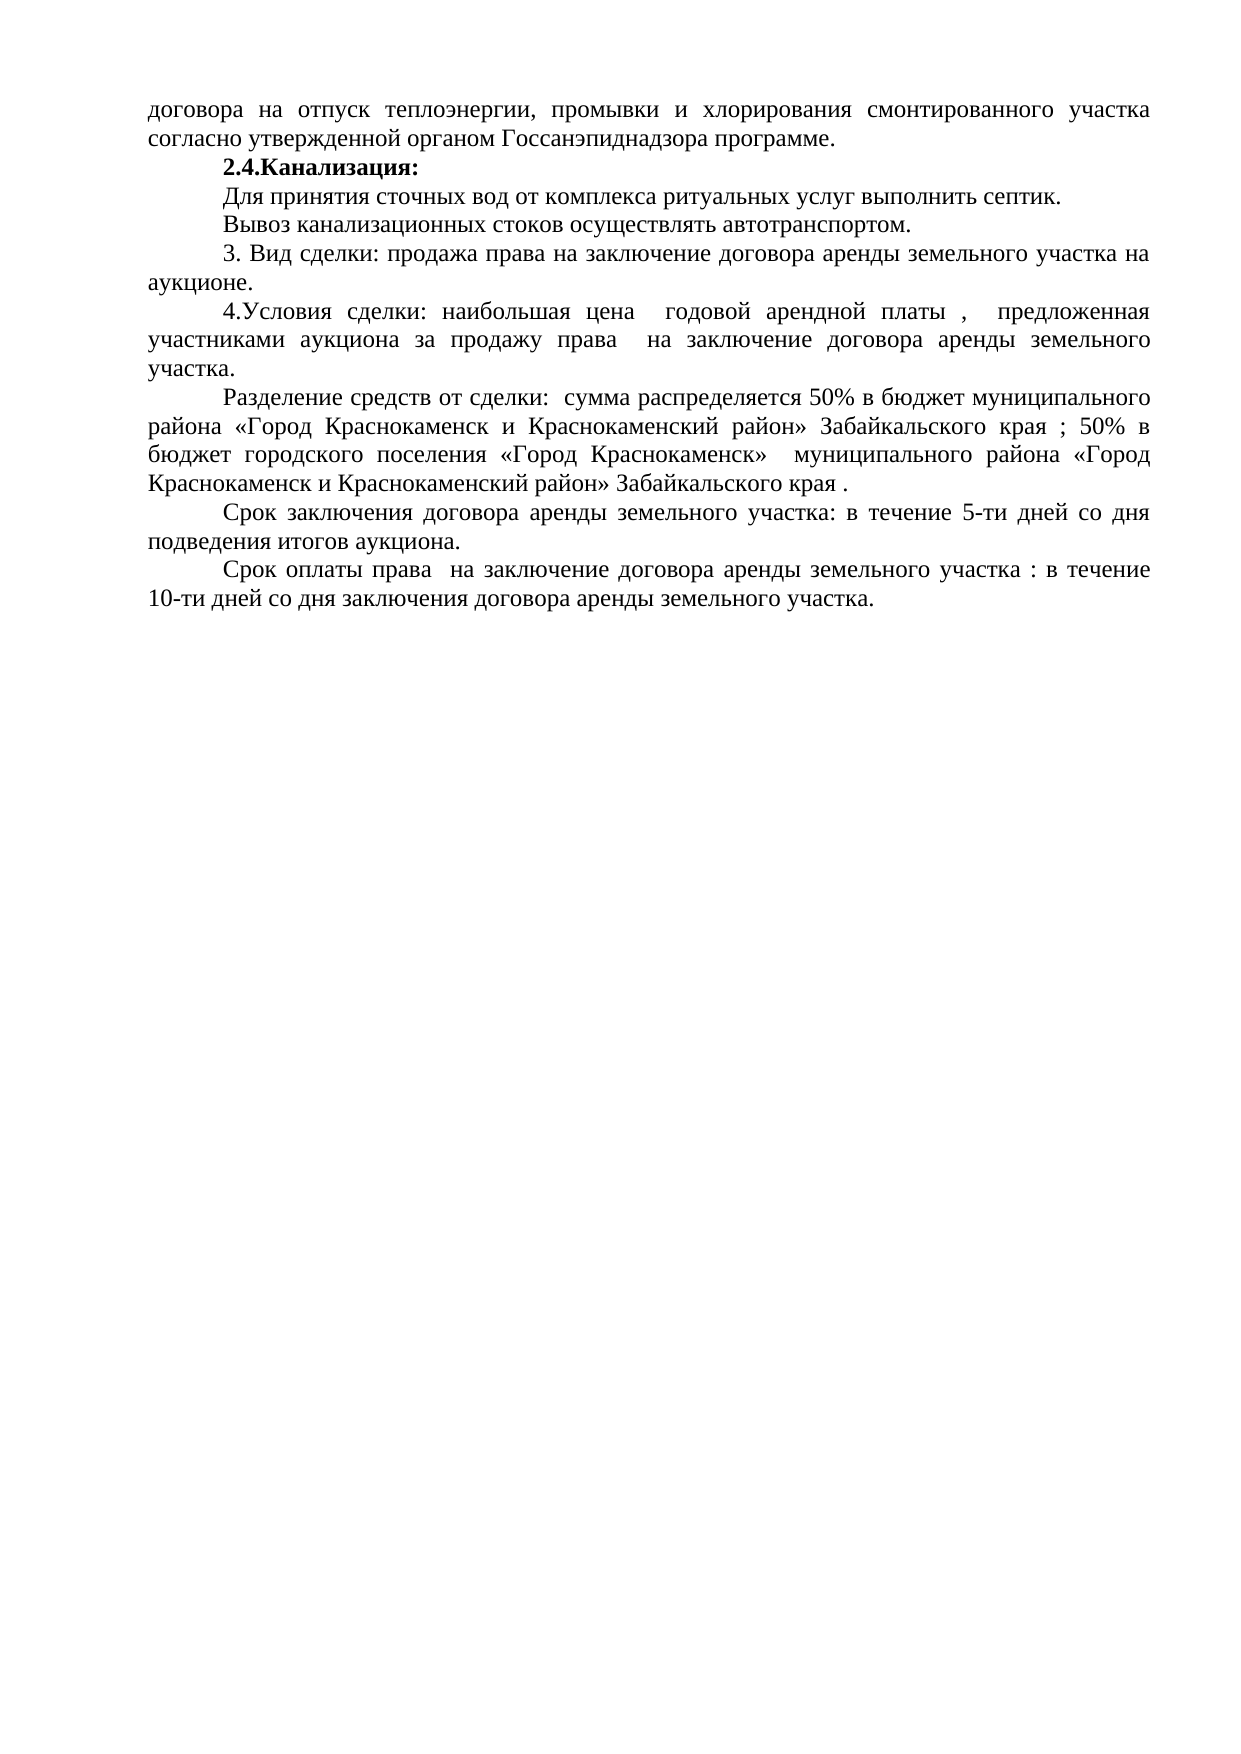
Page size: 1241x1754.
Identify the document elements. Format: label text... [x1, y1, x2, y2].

text 3. Вид сделки: продажа права на заключение договора аренды земельного участка на аукционе. [148, 238, 1152, 296]
text Срок заключения договора аренды земельного участка: в течение 5-ти дней со дня подведения итогов аукциона. [148, 497, 1152, 554]
text Для принятия сточных вод от комплекса ритуальных услуг выполнить септик. [148, 181, 1152, 209]
text Вывоз канализационных стоков осуществлять автотранспортом. [148, 209, 1152, 238]
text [148, 94, 1152, 152]
text 2.4.Канализация: [148, 152, 1152, 181]
text Срок оплаты права на заключение договора аренды земельного участка : в течение 10-ти дней со дня заключения договора аренды земельного участка. [148, 554, 1152, 612]
text 4.Условия сделки: наибольшая цена годовой арендной платы , предложенная участниками аукциона за продажу права на заключение договора аренды земельного участка. [148, 296, 1152, 382]
text Разделение средств от сделки: сумма распределяется 50% в бюджет муниципального района «Город Краснокаменск и Краснокаменский район» Забайкальского края ; 50% в бюджет городского поселения «Город Краснокаменск» муниципального района «Город Краснокаменск и Краснокаменский район» Забайкальского края . [148, 382, 1152, 497]
